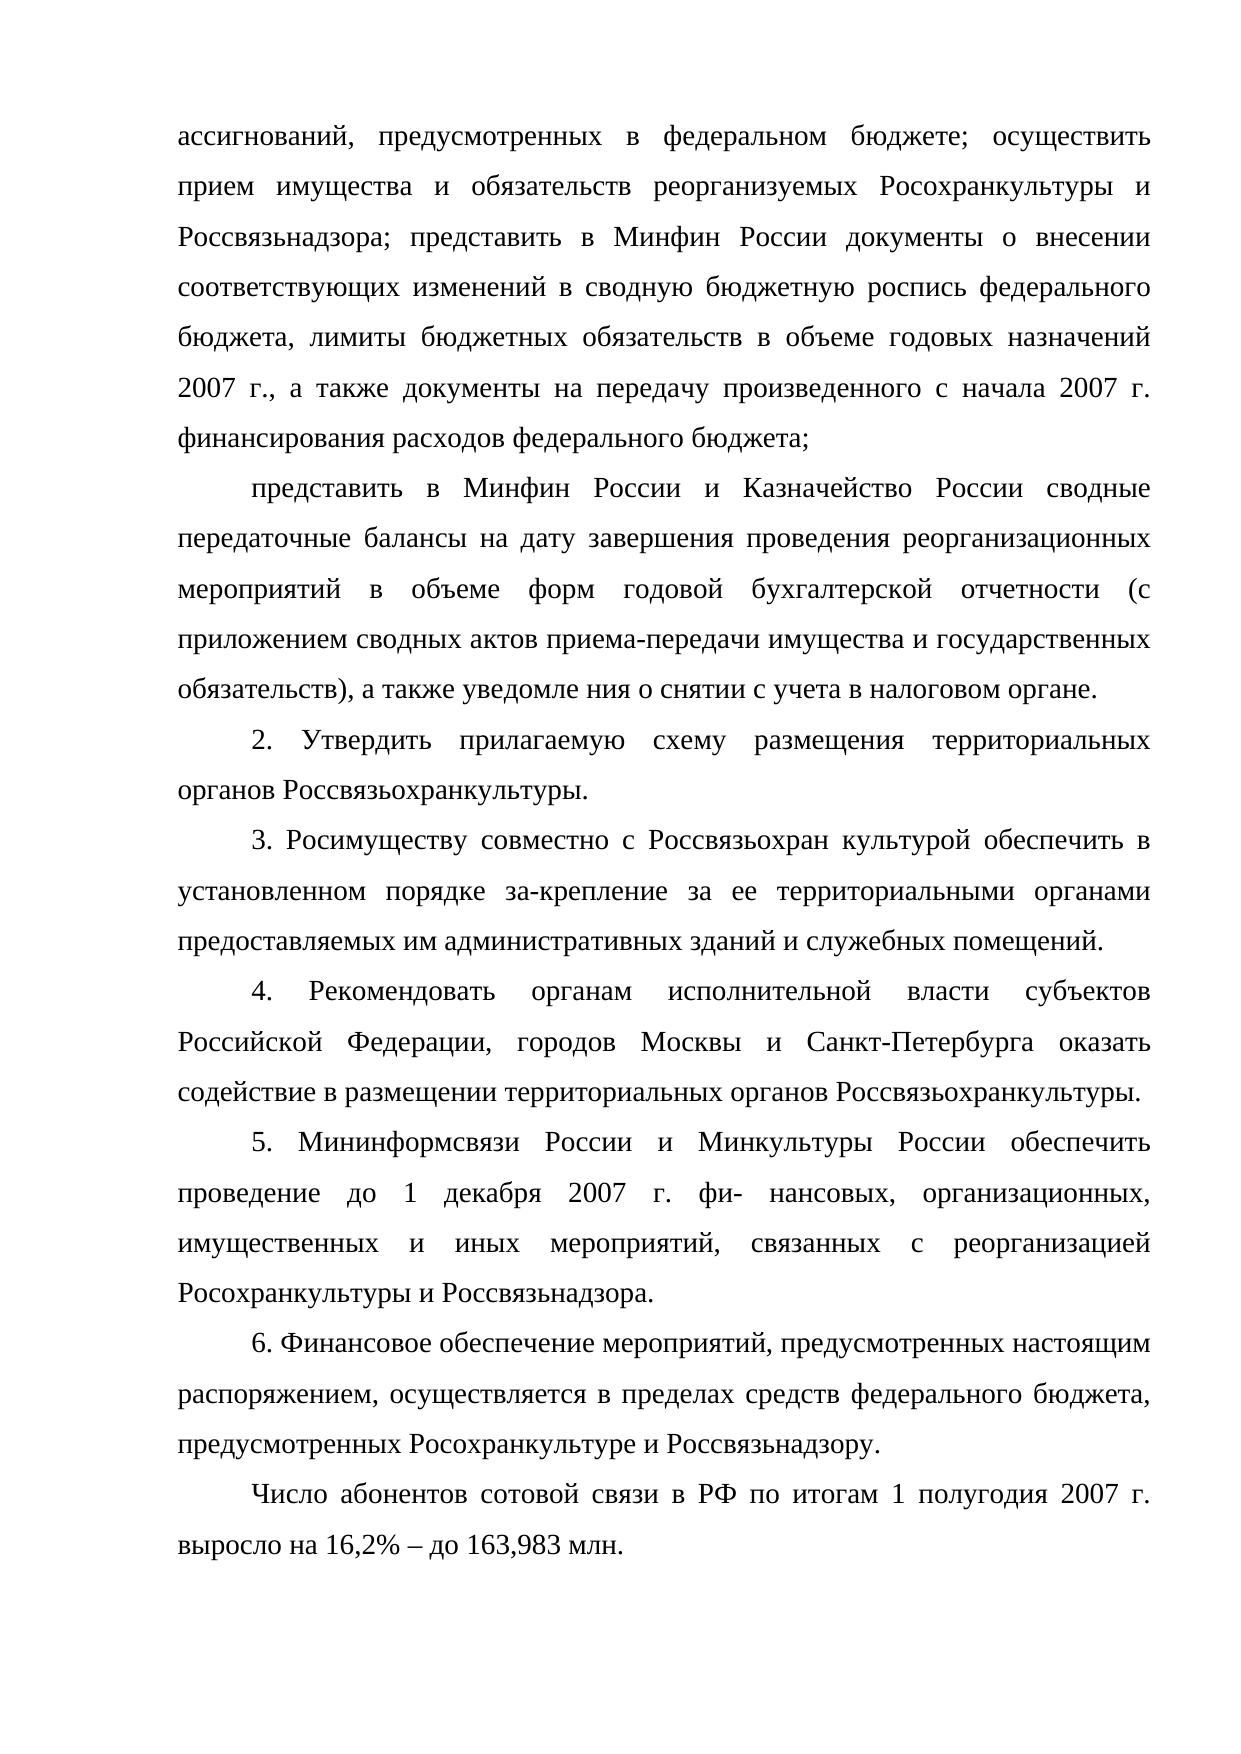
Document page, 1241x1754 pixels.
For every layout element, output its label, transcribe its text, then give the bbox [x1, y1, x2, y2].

text Число абонентов сотовой связи в РФ по итогам 1 полугодия 2007 г. выросло на 16,2% – до 163,983 млн. [177, 1477, 1152, 1560]
text 5. Мининформсвязи России и Минкультуры России обеспечить проведение до 1 декабря 2007 г. фи- нансовых, организационных, имущественных и иных мероприятий, связанных с реорганизацией Росохранкультуры и Россвязьнадзора. [177, 1124, 1152, 1309]
text 6. Финансовое обеспечение мероприятий, предусмотренных настоящим распоряжением, осуществляется в пределах средств федерального бюджета, предусмотренных Росохранкультуре и Россвязьнадзору. [177, 1326, 1152, 1460]
text 2. Утвердить прилагаемую схему размещения территориальных органов Россвязьохранкультуры. [177, 722, 1152, 806]
text представить в Минфин России и Казначейство России сводные передаточные балансы на дату завершения проведения реорганизационных мероприятий в объеме форм годовой бухгалтерской отчетности (с приложением сводных актов приема-передачи имущества и государственных обязательств), а также уведомле ния о снятии с учета в налоговом органе. [177, 470, 1152, 705]
text 3. Росимуществу совместно с Россвязьохран культурой обеспечить в установленном порядке за-крепление за ее территориальными органами предоставляемых им административных зданий и служебных помещений. [177, 822, 1152, 957]
text 4. Рекомендовать органам исполнительной власти субъектов Российской Федерации, городов Москвы и Санкт-Петербурга оказать содействие в размещении территориальных органов Россвязьохранкультуры. [177, 973, 1152, 1108]
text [177, 118, 1152, 453]
